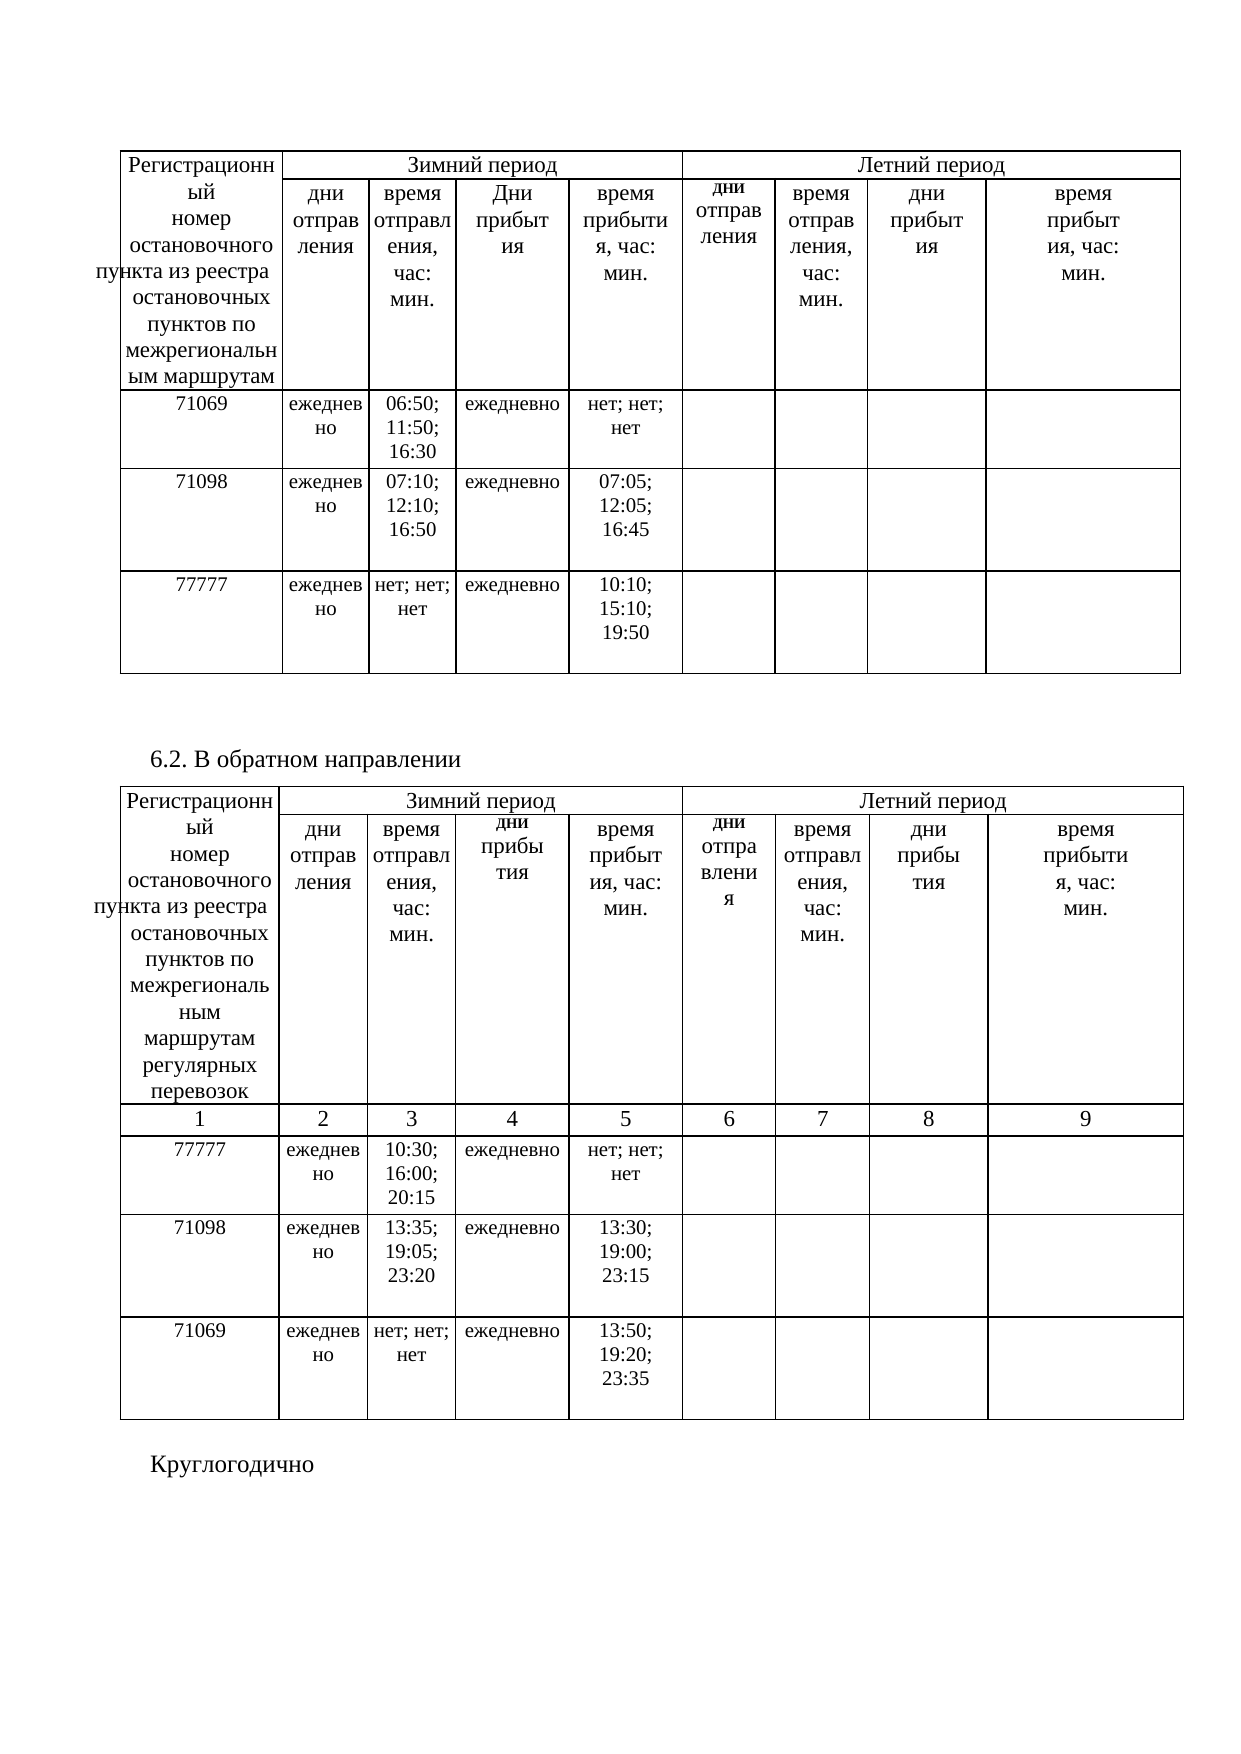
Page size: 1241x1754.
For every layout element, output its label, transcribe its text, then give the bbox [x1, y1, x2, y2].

table_header Летний период [683, 152, 1180, 178]
table_cell ежедневно [457, 469, 568, 570]
table_cell нет; нет; нет [570, 391, 682, 468]
table_cell 6 [683, 1105, 775, 1135]
table_cell время отправл ения, час: мин. [368, 815, 455, 1103]
table_cell 71069 [121, 391, 282, 468]
table_cell ДНИ отпра влени я [683, 815, 775, 1103]
table_cell 8 [870, 1105, 987, 1135]
table_cell [989, 1215, 1183, 1316]
table_cell [776, 1318, 869, 1419]
table_cell 1 [121, 1105, 278, 1135]
table_cell 13:35; 19:05; 23:20 [368, 1215, 455, 1316]
table_cell ежедневно [283, 391, 368, 468]
table_cell [683, 1137, 775, 1214]
text 6.2. В обратном направлении [150, 744, 1090, 773]
table_cell [868, 572, 985, 673]
table_cell [776, 1137, 869, 1214]
table_cell ежедневно [457, 572, 568, 673]
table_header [121, 152, 282, 389]
table_cell ежедневно [280, 1137, 367, 1214]
table_cell [870, 1318, 987, 1419]
table_cell [683, 391, 774, 468]
table_header Регистрационный номер остановочного пункта из реестра остановочных пунктов по межрегиональным маршрутам регулярных перевозок [121, 787, 278, 1103]
table_cell [868, 469, 985, 570]
table_cell ДНИ прибы тия [456, 815, 568, 1103]
table_cell ежедневно [280, 1215, 367, 1316]
table_cell 7 [776, 1105, 869, 1135]
table_cell дни отправ ления [283, 180, 368, 389]
table_cell 77777 [121, 1137, 278, 1214]
table_cell 71098 [121, 1215, 278, 1316]
table_cell 5 [570, 1105, 682, 1135]
table_cell время прибыт ия, час: мин. [570, 815, 682, 1103]
table_cell [989, 1318, 1183, 1419]
table_cell Дни прибыт ия [457, 180, 568, 389]
table_cell 10:10; 15:10; 19:50 [570, 572, 682, 673]
table_cell [987, 572, 1180, 673]
table_cell время прибыти я, час: мин. [570, 180, 682, 389]
table_cell [683, 1318, 775, 1419]
table_cell время отправл ения, час: мин. [776, 815, 869, 1103]
text Круглогодично [150, 1449, 1090, 1478]
table_cell 07:05; 12:05; 16:45 [570, 469, 682, 570]
table_cell 2 [280, 1105, 367, 1135]
table_cell 07:10; 12:10; 16:50 [370, 469, 455, 570]
table_cell [868, 391, 985, 468]
table_cell [989, 1137, 1183, 1214]
table_cell 10:30; 16:00; 20:15 [368, 1137, 455, 1214]
table_cell 13:50; 19:20; 23:35 [570, 1318, 682, 1419]
table_cell 71098 [121, 469, 282, 570]
table_cell [776, 1215, 869, 1316]
table_cell 06:50; 11:50; 16:30 [370, 391, 455, 468]
table_cell дни прибыт ия [868, 180, 985, 389]
table_cell [870, 1215, 987, 1316]
table_cell [683, 469, 774, 570]
table_cell нет; нет; нет [368, 1318, 455, 1419]
table_cell ежедневно [283, 469, 368, 570]
table_cell [683, 572, 774, 673]
table_cell ежедневно [283, 572, 368, 673]
table_cell нет; нет; нет [570, 1137, 682, 1214]
table_cell 4 [456, 1105, 568, 1135]
table_cell нет; нет; нет [370, 572, 455, 673]
table_cell ежедневно [456, 1215, 568, 1316]
table_cell 3 [368, 1105, 455, 1135]
table_header Зимний период [280, 787, 682, 813]
table_cell [987, 469, 1180, 570]
table_cell ДНИ отправ ления [683, 180, 774, 389]
table_cell ежедневно [456, 1318, 568, 1419]
table_header Зимний период [283, 152, 682, 178]
table_cell дни отправ ления [280, 815, 367, 1103]
table_cell ежедневно [456, 1137, 568, 1214]
table_cell [870, 1137, 987, 1214]
table_cell [776, 469, 867, 570]
table_cell 71069 [121, 1318, 278, 1419]
table_cell ежедневно [457, 391, 568, 468]
table_cell [776, 391, 867, 468]
table_cell 9 [989, 1105, 1183, 1135]
table_cell время прибыти я, час: мин. [989, 815, 1183, 1103]
table_cell [987, 391, 1180, 468]
table_cell 13:30; 19:00; 23:15 [570, 1215, 682, 1316]
table_cell 77777 [121, 572, 282, 673]
table_cell ежедневно [280, 1318, 367, 1419]
table_cell дни прибы тия [870, 815, 987, 1103]
table_cell [776, 572, 867, 673]
table_cell время отправл ения, час: мин. [370, 180, 455, 389]
table_cell время прибыт ия, час: мин. [987, 180, 1180, 389]
table_cell время отправ ления, час: мин. [776, 180, 867, 389]
table_header Летний период [683, 787, 1183, 813]
table_cell [683, 1215, 775, 1316]
